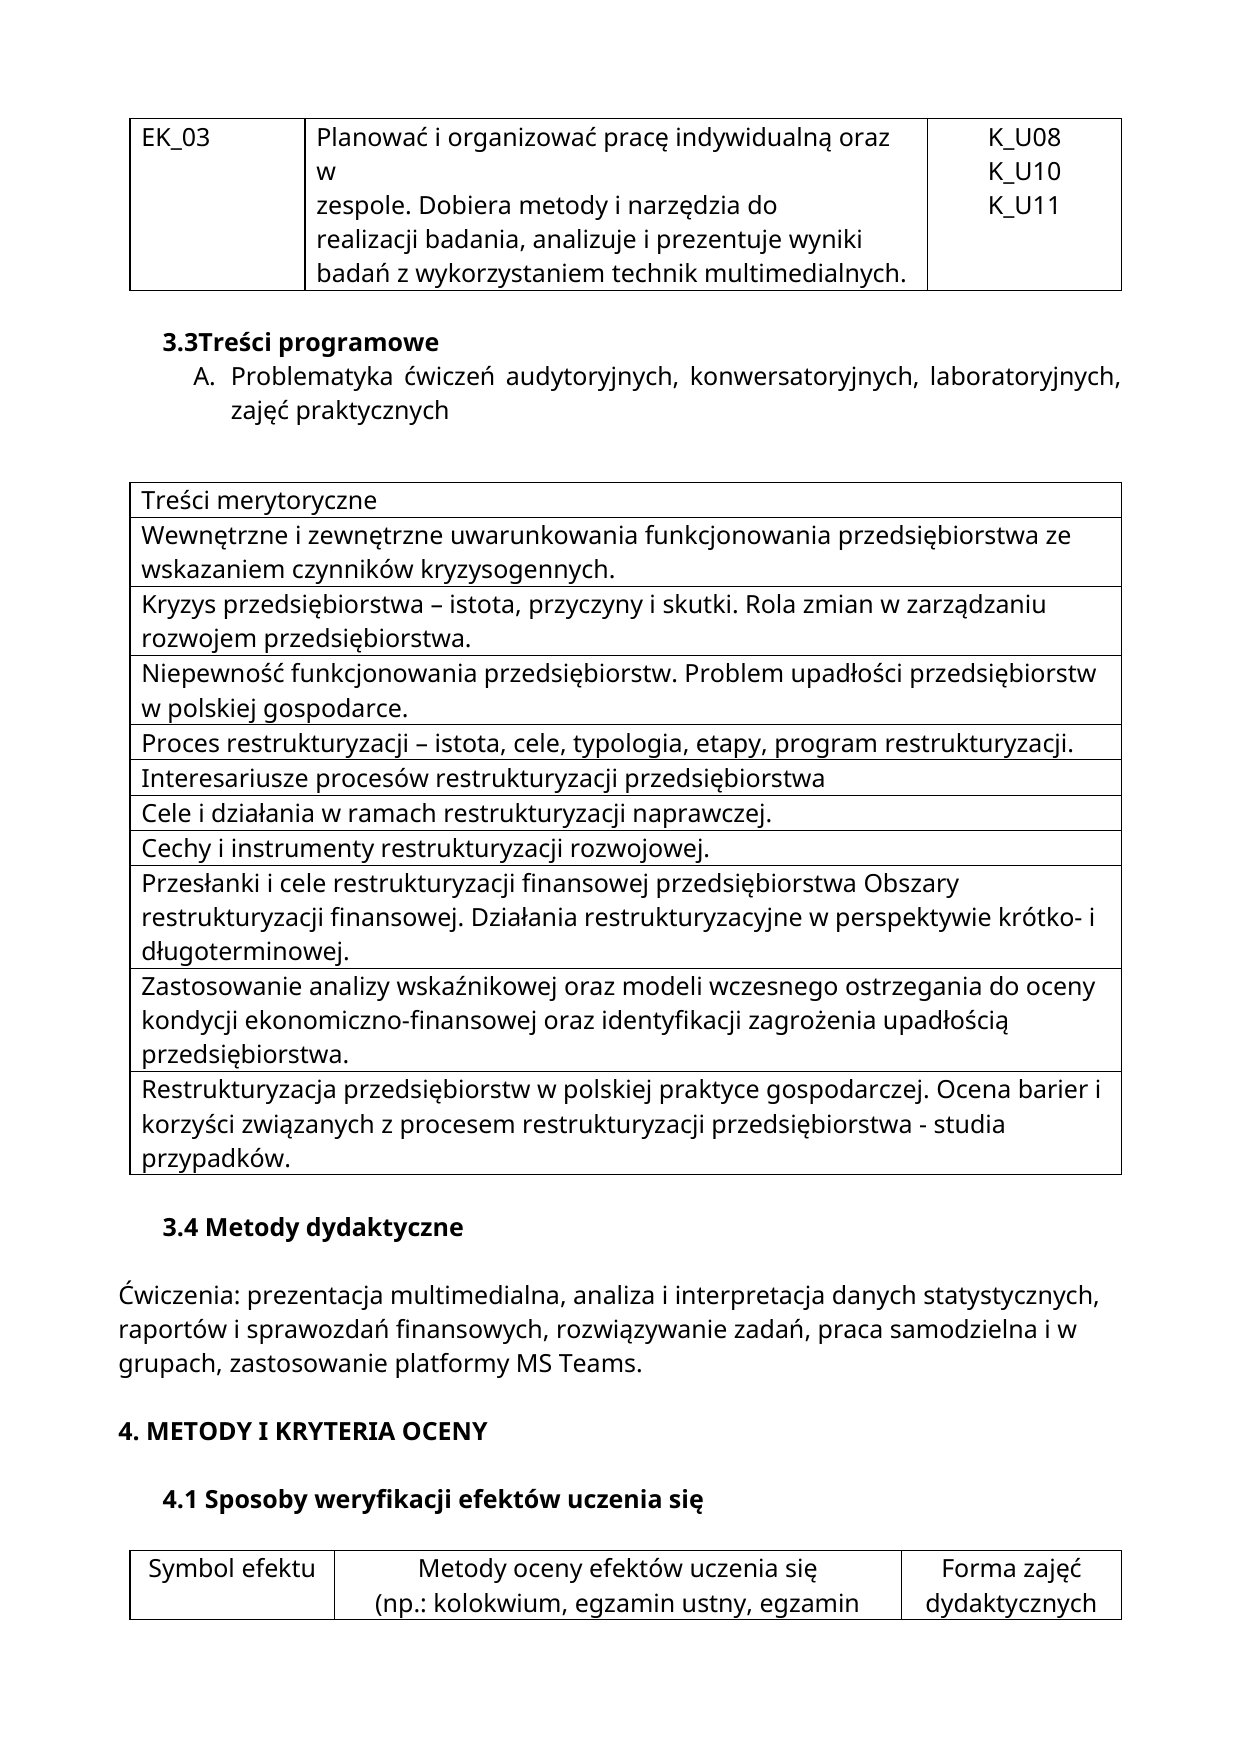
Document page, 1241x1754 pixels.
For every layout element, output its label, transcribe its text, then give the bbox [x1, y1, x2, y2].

table_cell Interesariusze procesów restrukturyzacji przedsiębiorstwa [131, 760, 1121, 794]
table_cell Planować i organizować pracę indywidualną oraz w zespole. Dobiera metody i narzędzia do realizacji badania, analizuje i prezentuje wyniki badań z wykorzystaniem technik multimedialnych. [306, 119, 927, 289]
table_cell Niepewność funkcjonowania przedsiębiorstw. Problem upadłości przedsiębiorstw w polskiej gospodarce. [131, 656, 1121, 724]
text 3.4 Metody dydaktyczne [162, 1209, 1122, 1243]
table_cell K_U08 K_U10 K_U11 [928, 119, 1121, 289]
table_cell Cechy i instrumenty restrukturyzacji rozwojowej. [131, 831, 1121, 865]
table_cell Restrukturyzacja przedsiębiorstw w polskiej praktyce gospodarczej. Ocena barier i korzyści związanych z procesem restrukturyzacji przedsiębiorstwa - studia przypadków. [131, 1072, 1121, 1174]
text 4. METODY I KRYTERIA OCENY [118, 1414, 1122, 1448]
table_cell Cele i działania w ramach restrukturyzacji naprawczej. [131, 796, 1121, 829]
list Problematyka ćwiczeń audytoryjnych, konwersatoryjnych, laboratoryjnych, zajęć praktycznych [193, 359, 1122, 427]
text Ćwiczenia: prezentacja multimedialna, analiza i interpretacja danych statystycznych, raportów i sprawozdań finansowych, rozwiązywanie zadań, praca samodzielna i w grupach, zastosowanie platformy MS Teams. [118, 1278, 1122, 1380]
table_cell EK_03 [131, 119, 304, 289]
table_cell Kryzys przedsiębiorstwa – istota, przyczyny i skutki. Rola zmian w zarządzaniu rozwojem przedsiębiorstwa. [131, 587, 1121, 655]
table_header Symbol efektu [131, 1551, 334, 1619]
list 3.3Treści programowe [162, 324, 1122, 359]
table_cell Przesłanki i cele restrukturyzacji finansowej przedsiębiorstwa Obszary restrukturyzacji finansowej. Działania restrukturyzacyjne w perspektywie krótko- i długoterminowej. [131, 866, 1121, 968]
table_cell Zastosowanie analizy wskaźnikowej oraz modeli wczesnego ostrzegania do oceny kondycji ekonomiczno-finansowej oraz identyfikacji zagrożenia upadłością przedsiębiorstwa. [131, 969, 1121, 1071]
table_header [902, 1551, 1121, 1619]
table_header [335, 1551, 901, 1619]
table_cell Wewnętrzne i zewnętrzne uwarunkowania funkcjonowania przedsiębiorstwa ze wskazaniem czynników kryzysogennych. [131, 518, 1121, 586]
table_header Treści merytoryczne [131, 483, 1121, 517]
table_cell Proces restrukturyzacji – istota, cele, typologia, etapy, program restrukturyzacji. [131, 725, 1121, 759]
text 4.1 Sposoby weryfikacji efektów uczenia się [162, 1482, 1122, 1516]
